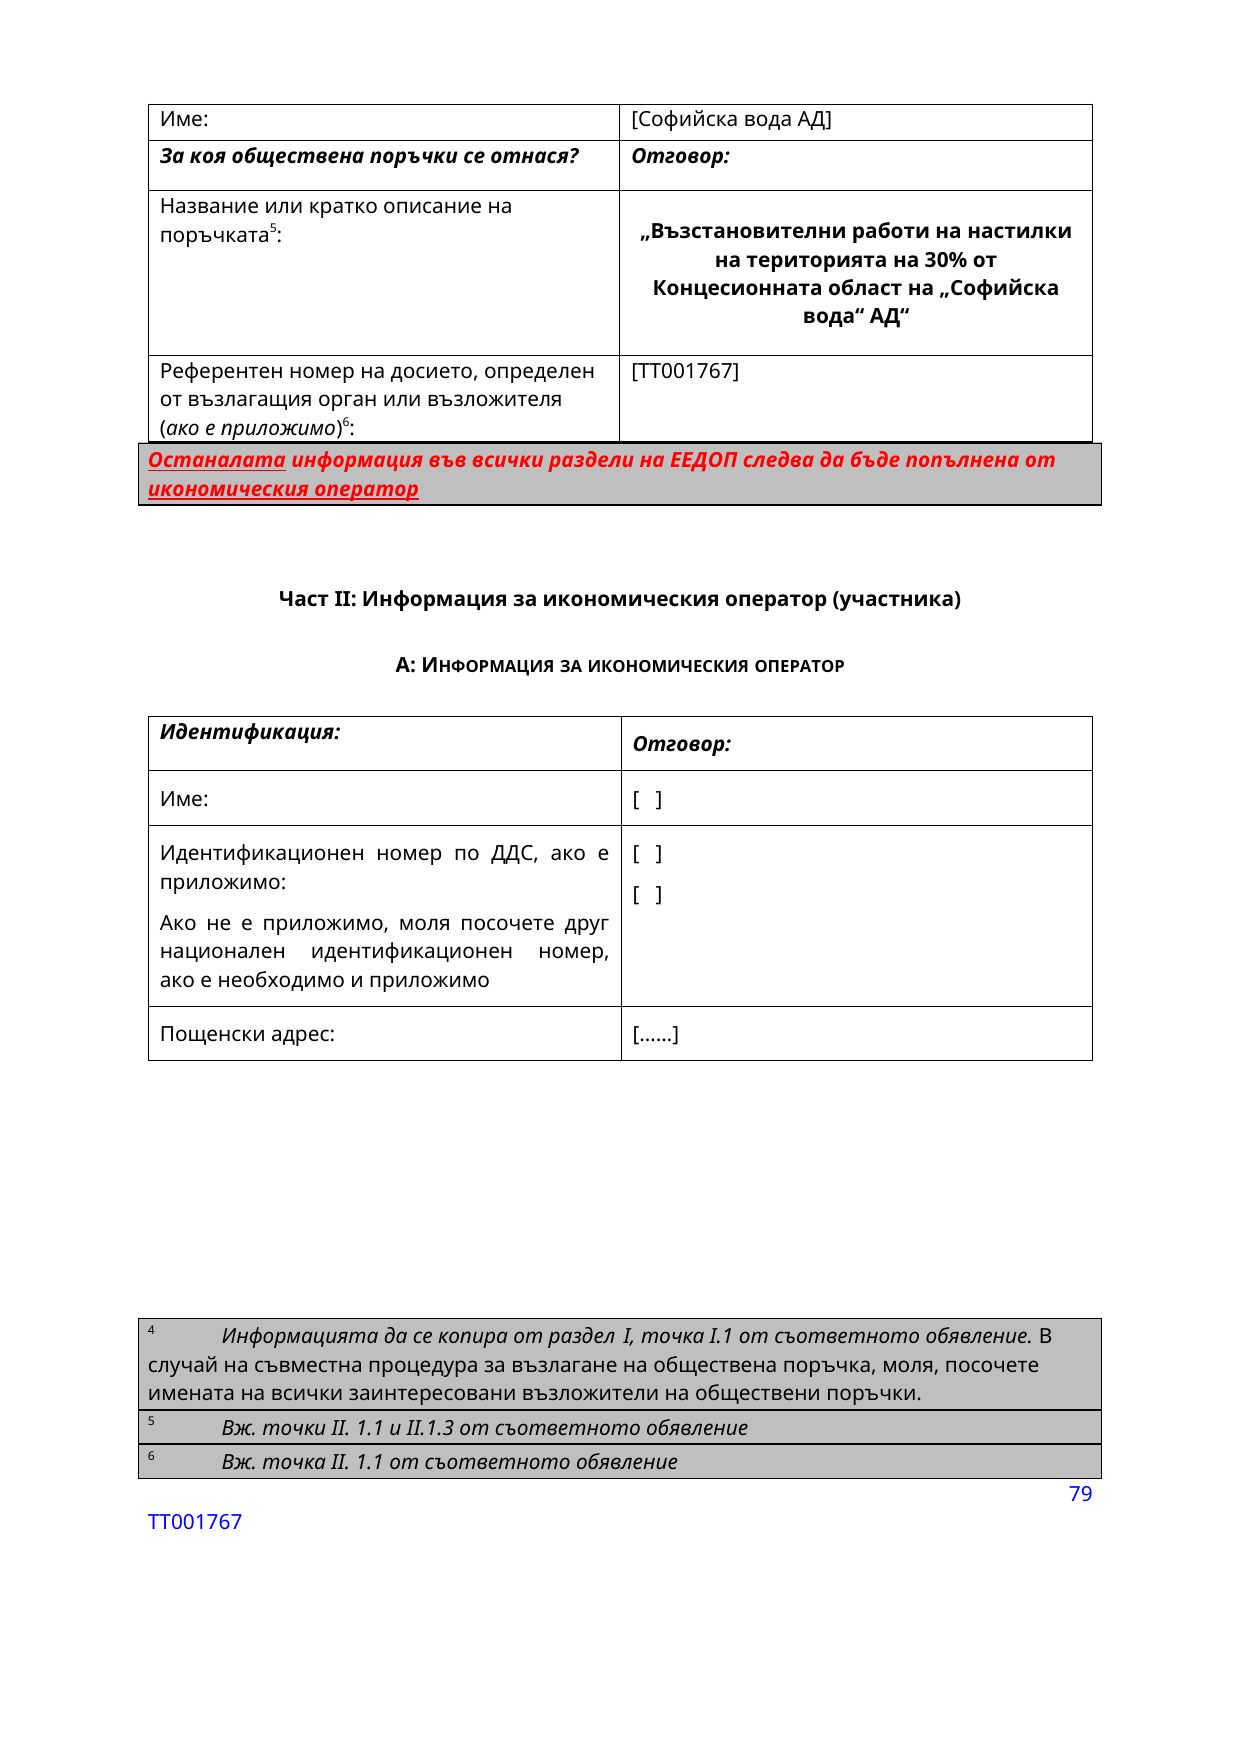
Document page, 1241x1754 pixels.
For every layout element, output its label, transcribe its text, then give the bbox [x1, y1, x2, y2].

table_cell Име: [149, 105, 619, 140]
table_cell „Възстановителни работи на настилки на територията на 30% от Концесионната област на „Софийска вода“ АД“ [620, 191, 1092, 355]
table_cell Идентификационен номер по ДДС, ако е приложимо: Ако не е приложимо, моля посочете друг национален идентификационен номер, ако е необходимо и приложимо [149, 826, 621, 1006]
text Останалата информация във всички раздели на ЕЕДОП следва да бъде попълнена от икономическия оператор [139, 444, 1101, 504]
table_cell Отговор: [620, 141, 1092, 190]
text А: Информация за икономическия оператор [148, 650, 1092, 678]
table_cell [ТТ001767] [620, 356, 1092, 441]
table_cell Име: [149, 771, 621, 825]
table_cell Референтен номер на досието, определен от възлагащия орган или възложителя (ако е приложимо): [149, 356, 619, 441]
table_cell За коя обществена поръчки се отнася? [149, 141, 619, 190]
table_cell [……] [622, 1007, 1092, 1060]
table_cell [ ] [ ] [622, 826, 1092, 1006]
table_cell [ ] [622, 771, 1092, 825]
table_cell Название или кратко описание на поръчката: [149, 191, 619, 355]
table_cell Пощенски адрес: [149, 1007, 621, 1060]
table_header Идентификация: [149, 717, 621, 770]
table_header Отговор: [622, 717, 1092, 770]
text Част II: Информация за икономическия оператор (участника) [148, 584, 1092, 612]
table_cell [Софийска вода АД] [620, 105, 1092, 140]
